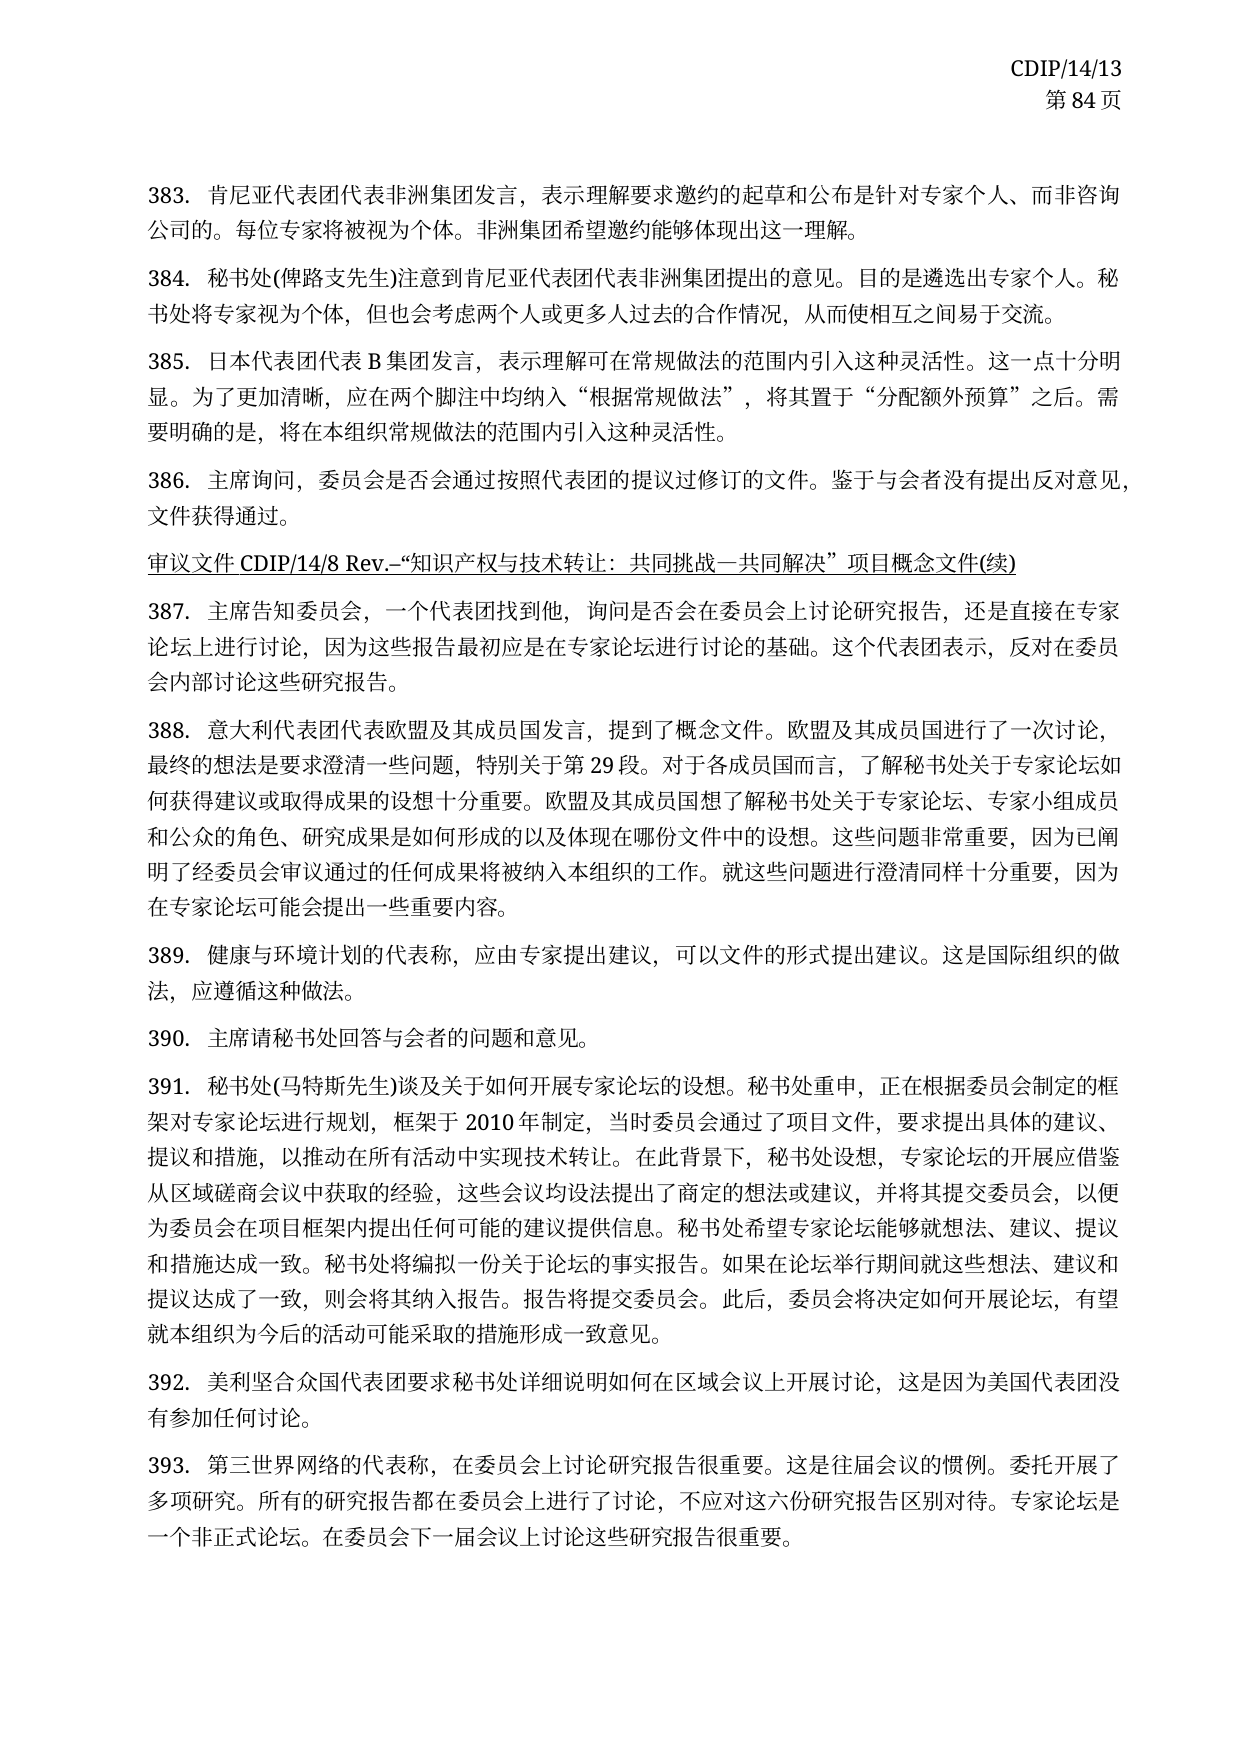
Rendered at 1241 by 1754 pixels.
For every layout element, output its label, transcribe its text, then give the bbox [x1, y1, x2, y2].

list 意大利代表团代表欧盟及其成员国发言，提到了概念文件。欧盟及其成员国进行了一次讨论，最终的想法是要求澄清一些问题，特别关于第29段。对于各成员国而言，了解秘书处关于专家论坛如何获得建议或取得成果的设想十分重要。欧盟及其成员国想了解秘书处关于专家论坛、专家小组成员和公众的角色、研究成果是如何形成的以及体现在哪份文件中的设想。这些问题非常重要，因为已阐明了经委员会审议通过的任何成果将被纳入本组织的工作。就这些问题进行澄清同样十分重要，因为在专家论坛可能会提出一些重要内容。 [148, 709, 1122, 922]
list 第三世界网络的代表称，在委员会上讨论研究报告很重要。这是往届会议的惯例。委托开展了多项研究。所有的研究报告都在委员会上进行了讨论，不应对这六份研究报告区别对待。专家论坛是一个非正式论坛。在委员会下一届会议上讨论这些研究报告很重要。 [148, 1445, 1122, 1551]
list 秘书处(马特斯先生)谈及关于如何开展专家论坛的设想。秘书处重申，正在根据委员会制定的框架对专家论坛进行规划，框架于2010年制定，当时委员会通过了项目文件，要求提出具体的建议、提议和措施，以推动在所有活动中实现技术转让。在此背景下，秘书处设想，专家论坛的开展应借鉴从区域磋商会议中获取的经验，这些会议均设法提出了商定的想法或建议，并将其提交委员会，以便为委员会在项目框架内提出任何可能的建议提供信息。秘书处希望专家论坛能够就想法、建议、提议和措施达成一致。秘书处将编拟一份关于论坛的事实报告。如果在论坛举行期间就这些想法、建议和提议达成了一致，则会将其纳入报告。报告将提交委员会。此后，委员会将决定如何开展论坛，有望就本组织为今后的活动可能采取的措施形成一致意见。 [148, 1066, 1122, 1349]
list 美利坚合众国代表团要求秘书处详细说明如何在区域会议上开展讨论，这是因为美国代表团没有参加任何讨论。 [148, 1362, 1122, 1432]
list 秘书处(俾路支先生)注意到肯尼亚代表团代表非洲集团提出的意见。目的是遴选出专家个人。秘书处将专家视为个体，但也会考虑两个人或更多人过去的合作情况，从而使相互之间易于交流。 [148, 257, 1122, 328]
list 主席请秘书处回答与会者的问题和意见。 [148, 1018, 1122, 1053]
list 健康与环境计划的代表称，应由专家提出建议，可以文件的形式提出建议。这是国际组织的做法，应遵循这种做法。 [148, 934, 1122, 1005]
text 审议文件CDIP/14/8 Rev.–“知识产权与技术转让：共同挑战—共同解决”项目概念文件(续) [148, 543, 1122, 578]
list 日本代表团代表B集团发言，表示理解可在常规做法的范围内引入这种灵活性。这一点十分明显。为了更加清晰，应在两个脚注中均纳入“根据常规做法”，将其置于“分配额外预算”之后。需要明确的是，将在本组织常规做法的范围内引入这种灵活性。 [148, 341, 1122, 447]
list 肯尼亚代表团代表非洲集团发言，表示理解要求邀约的起草和公布是针对专家个人、而非咨询公司的。每位专家将被视为个体。非洲集团希望邀约能够体现出这一理解。 [148, 174, 1122, 245]
list 主席询问，委员会是否会通过按照代表团的提议过修订的文件。鉴于与会者没有提出反对意见，文件获得通过。 [148, 459, 1122, 530]
list 主席告知委员会，一个代表团找到他，询问是否会在委员会上讨论研究报告，还是直接在专家论坛上进行讨论，因为这些报告最初应是在专家论坛进行讨论的基础。这个代表团表示，反对在委员会内部讨论这些研究报告。 [148, 591, 1122, 697]
